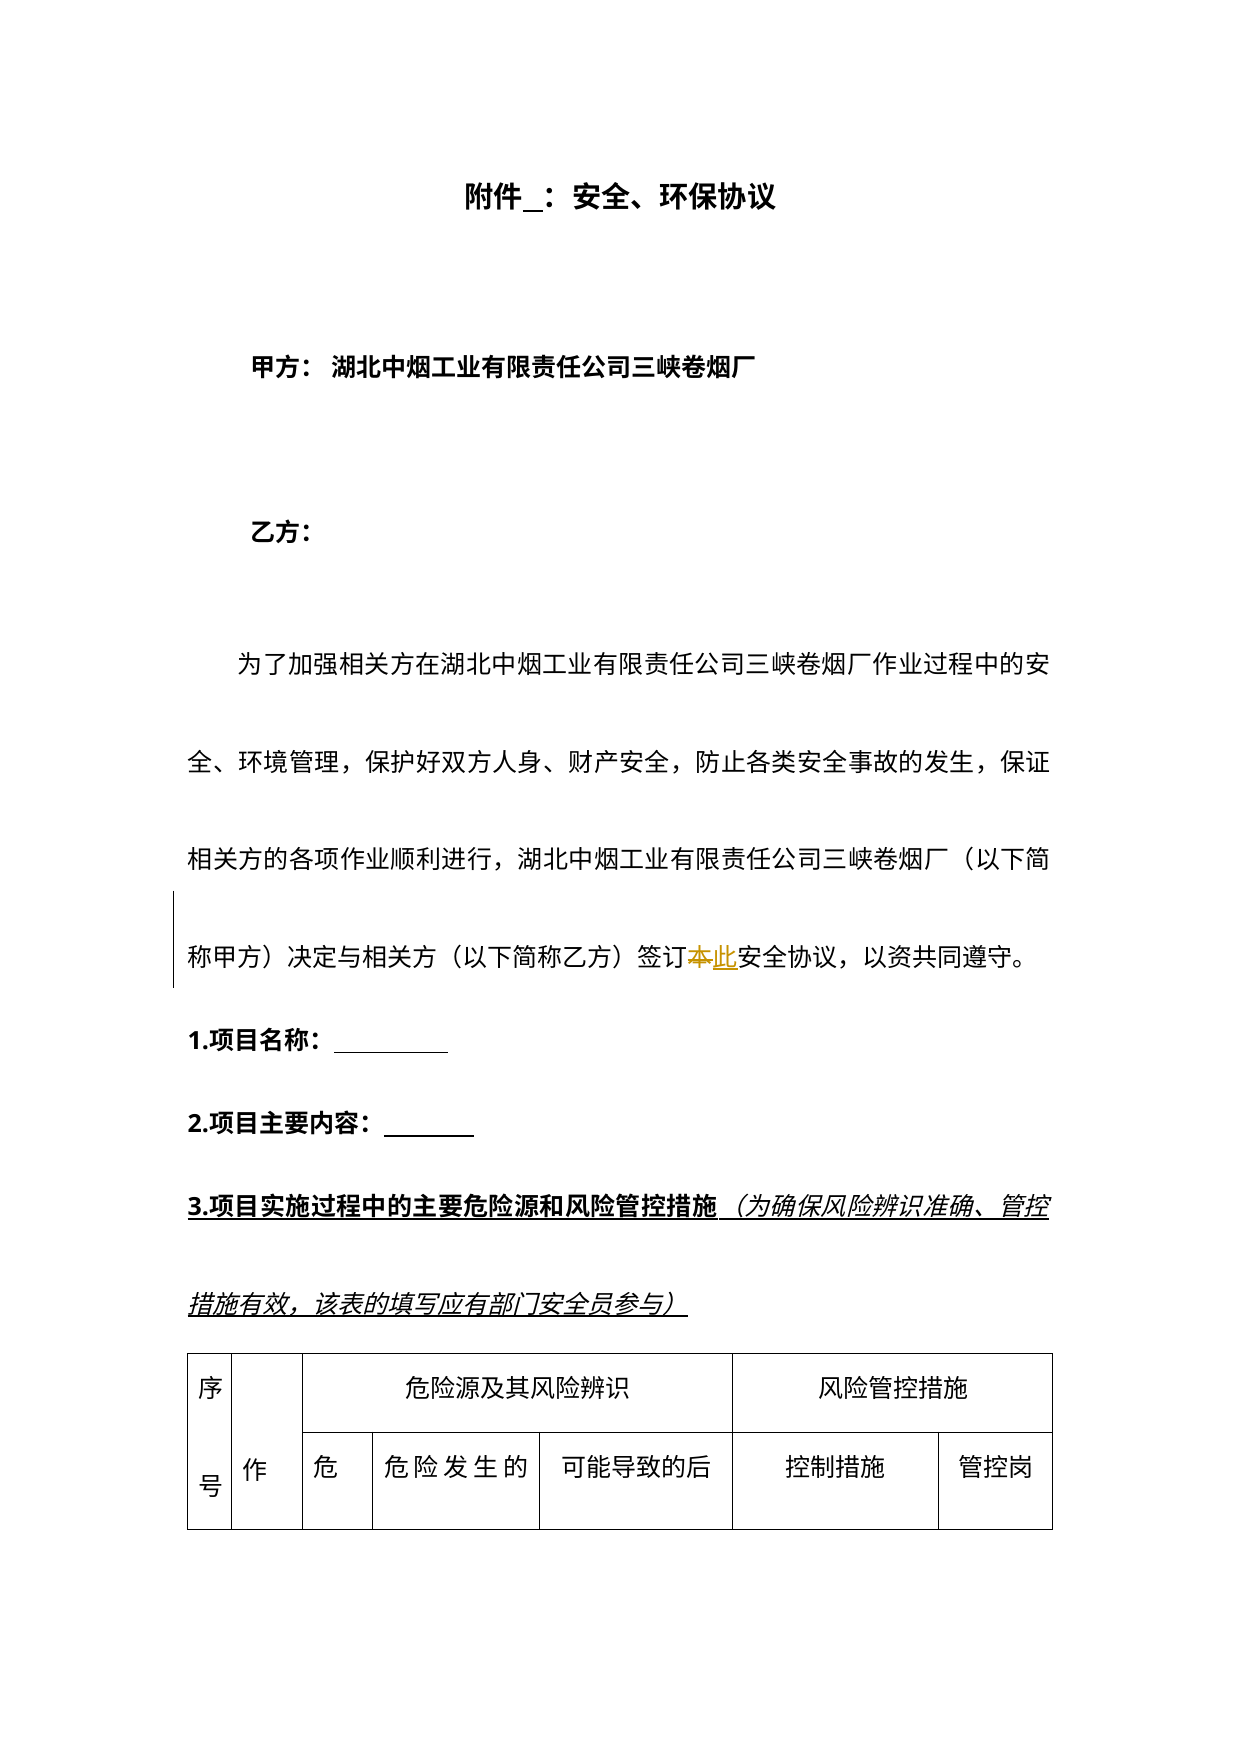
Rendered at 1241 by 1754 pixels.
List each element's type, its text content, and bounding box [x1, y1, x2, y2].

table_cell 危险发生的触发因素和过程 [373, 1433, 539, 1529]
table_cell 控制措施 [733, 1433, 938, 1529]
text 2.项目主要内容： [187, 1089, 1053, 1154]
text 1.项目名称： [187, 1006, 1053, 1071]
text 为了加强相关方在湖北中烟工业有限责任公司三峡卷烟厂作业过程中的安全、环境管理，保护好双方人身、财产安全，防止各类安全事故的发生，保证相关方的各项作业顺利进行，湖北中烟工业有限责任公司三峡卷烟厂（以下简称甲方）决定与相关方（以下简称乙方）签订安全协议，以资共同遵守。 [187, 631, 1053, 988]
table_header 危险源及其风险辨识 [303, 1354, 732, 1432]
text 3.项目实施过程中的主要危险源和风险管控措施（为确保风险辨识准确、管控措施有效，该表的填写应有部门安全员参与） [187, 1172, 1053, 1335]
table_cell 危险根源 [303, 1433, 372, 1529]
text 乙方： [187, 498, 1053, 563]
table_cell 可能导致的后果 [540, 1433, 732, 1529]
table_header 风险管控措施 [733, 1354, 1052, 1432]
text 附件 ：安全、环保协议 [187, 162, 1053, 227]
text 甲方： 湖北中烟工业有限责任公司三峡卷烟厂 [187, 333, 1053, 398]
table_header 序号 [188, 1354, 231, 1529]
table_cell 管控岗位 [939, 1433, 1052, 1529]
table_header 作业活动 [232, 1354, 302, 1529]
